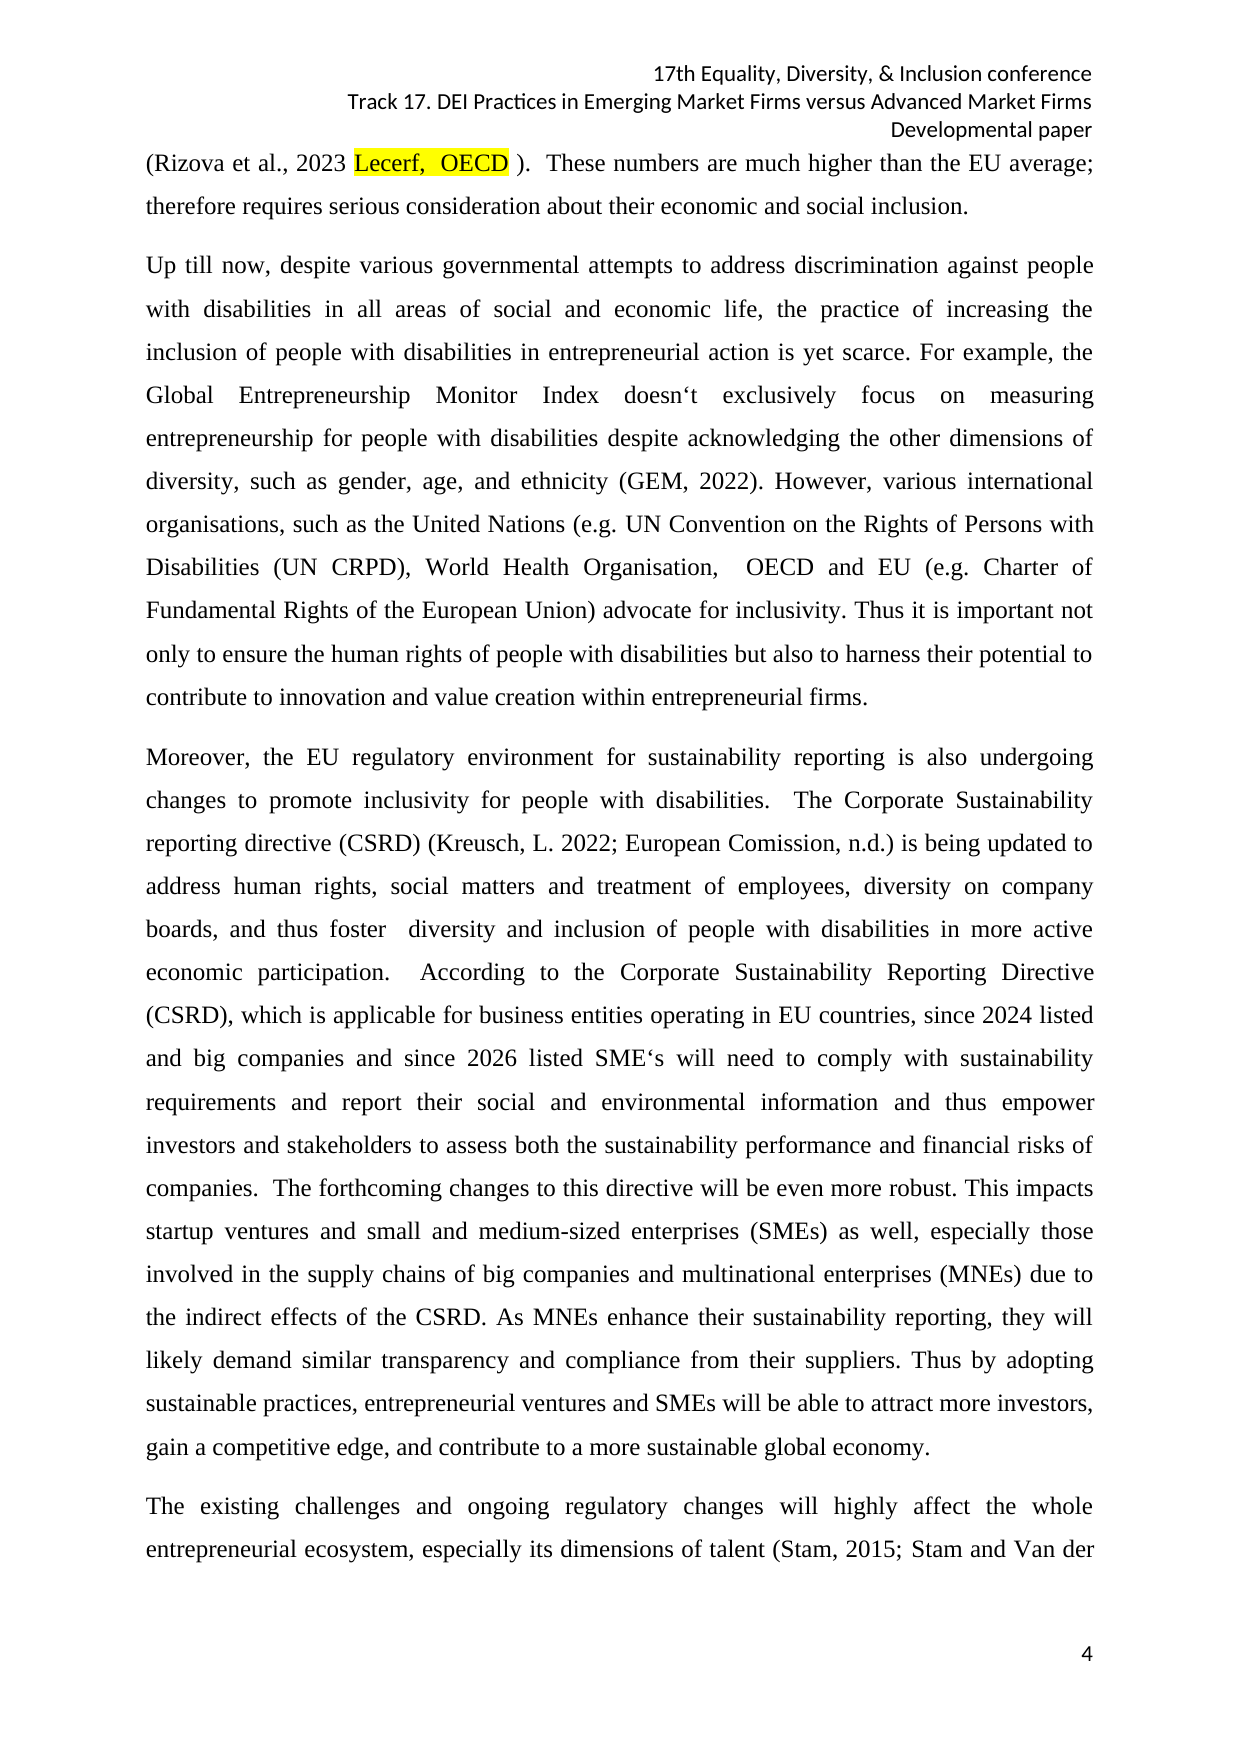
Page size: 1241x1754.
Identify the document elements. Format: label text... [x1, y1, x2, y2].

text Up till now, despite various governmental attempts to address discrimination against people with disabilities in all areas of social and economic life, the practice of increasing the inclusion of people with disabilities in entrepreneurial action is yet scarce. For example, the Global Entrepreneurship Monitor Index doesn‘t exclusively focus on measuring entrepreneurship for people with disabilities despite acknowledging the other dimensions of diversity, such as gender, age, and ethnicity (GEM, 2022). However, various international organisations, such as the United Nations (e.g. UN Convention on the Rights of Persons with Disabilities (UN CRPD), World Health Organisation, OECD and EU (e.g. Charter of Fundamental Rights of the European Union) advocate for inclusivity. Thus it is important not only to ensure the human rights of people with disabilities but also to harness their potential to contribute to innovation and value creation within entrepreneurial firms. [146, 251, 1094, 711]
text Moreover, the EU regulatory environment for sustainability reporting is also undergoing changes to promote inclusivity for people with disabilities. The Corporate Sustainability reporting directive (CSRD) (Kreusch, L. 2022; European Comission, n.d.) is being updated to address human rights, social matters and treatment of employees, diversity on company boards, and thus foster diversity and inclusion of people with disabilities in more active economic participation. According to the Corporate Sustainability Reporting Directive (CSRD), which is applicable for business entities operating in EU countries, since 2024 listed and big companies and since 2026 listed SME‘s will need to comply with sustainability requirements and report their social and environmental information and thus empower investors and stakeholders to assess both the sustainability performance and financial risks of companies. The forthcoming changes to this directive will be even more robust. This impacts startup ventures and small and medium-sized enterprises (SMEs) as well, especially those involved in the supply chains of big companies and multinational enterprises (MNEs) due to the indirect effects of the CSRD. As MNEs enhance their sustainability reporting, they will likely demand similar transparency and compliance from their suppliers. Thus by adopting sustainable practices, entrepreneurial ventures and SMEs will be able to attract more investors, gain a competitive edge, and contribute to a more sustainable global economy. [146, 742, 1094, 1460]
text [146, 148, 1094, 219]
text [146, 1491, 1094, 1563]
